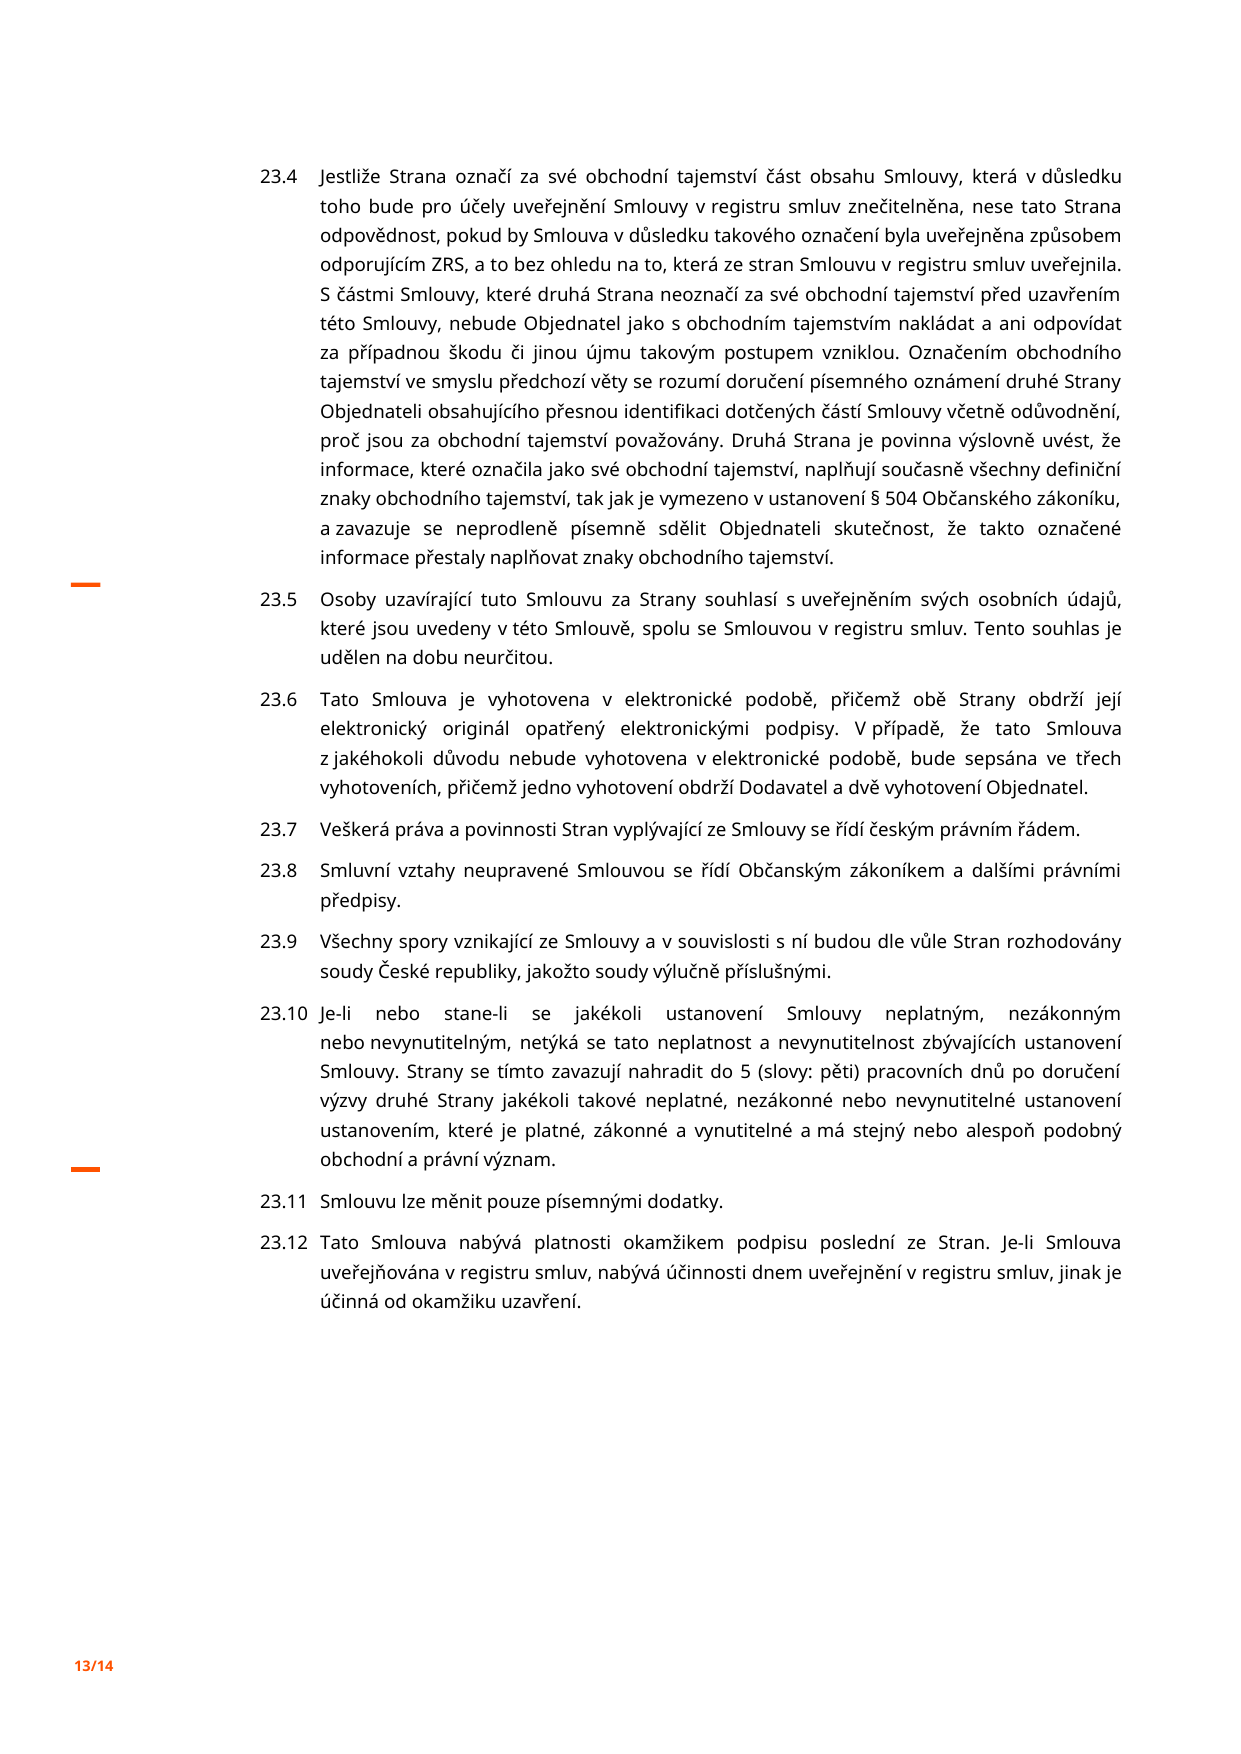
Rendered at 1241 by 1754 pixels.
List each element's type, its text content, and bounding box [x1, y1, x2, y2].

subtitle Tato Smlouva nabývá platnosti okamžikem podpisu poslední ze Stran. Je-li Smlouva uveřejňována v registru smluv, nabývá účinnosti dnem uveřejnění v registru smluv, jinak je účinná od okamžiku uzavření. [260, 1230, 1122, 1314]
subtitle Jestliže Strana označí za své obchodní tajemství část obsahu Smlouvy, která v důsledku toho bude pro účely uveřejnění Smlouvy v registru smluv znečitelněna, nese tato Strana odpovědnost, pokud by Smlouva v důsledku takového označení byla uveřejněna způsobem odporujícím ZRS, a to bez ohledu na to, která ze stran Smlouvu v registru smluv uveřejnila. S částmi Smlouvy, které druhá Strana neoznačí za své obchodní tajemství před uzavřením této Smlouvy, nebude Objednatel jako s obchodním tajemstvím nakládat a ani odpovídat za případnou škodu či jinou újmu takovým postupem vzniklou. Označením obchodního tajemství ve smyslu předchozí věty se rozumí doručení písemného oznámení druhé Strany Objednateli obsahujícího přesnou identifikaci dotčených částí Smlouvy včetně odůvodnění, proč jsou za obchodní tajemství považovány. Druhá Strana je povinna výslovně uvést, že informace, které označila jako své obchodní tajemství, naplňují současně všechny definiční znaky obchodního tajemství, tak jak je vymezeno v ustanovení § 504 Občanského zákoníku, a zavazuje se neprodleně písemně sdělit Objednateli skutečnost, že takto označené informace přestaly naplňovat znaky obchodního tajemství. [260, 164, 1122, 570]
subtitle Všechny spory vznikající ze Smlouvy a v souvislosti s ní budou dle vůle Stran rozhodovány soudy České republiky, jakožto soudy výlučně příslušnými. [260, 929, 1122, 983]
subtitle Veškerá práva a povinnosti Stran vyplývající ze Smlouvy se řídí českým právním řádem. [260, 816, 1122, 841]
subtitle Je-li nebo stane-li se jakékoli ustanovení Smlouvy neplatným, nezákonným nebo nevynutitelným, netýká se tato neplatnost a nevynutitelnost zbývajících ustanovení Smlouvy. Strany se tímto zavazují nahradit do 5 (slovy: pěti) pracovních dnů po doručení výzvy druhé Strany jakékoli takové neplatné, nezákonné nebo nevynutitelné ustanovení ustanovením, které je platné, zákonné a vynutitelné a má stejný nebo alespoň podobný obchodní a právní význam. [260, 1000, 1122, 1172]
subtitle Tato Smlouva je vyhotovena v elektronické podobě, přičemž obě Strany obdrží její elektronický originál opatřený elektronickými podpisy. V případě, že tato Smlouva z jakéhokoli důvodu nebude vyhotovena v elektronické podobě, bude sepsána ve třech vyhotoveních, přičemž jedno vyhotovení obdrží Dodavatel a dvě vyhotovení Objednatel. [260, 686, 1122, 800]
subtitle Smlouvu lze měnit pouze písemnými dodatky. [260, 1188, 1122, 1213]
subtitle Osoby uzavírající tuto Smlouvu za Strany souhlasí s uveřejněním svých osobních údajů, které jsou uvedeny v této Smlouvě, spolu se Smlouvou v registru smluv. Tento souhlas je udělen na dobu neurčitou. [260, 586, 1122, 670]
subtitle Smluvní vztahy neupravené Smlouvou se řídí Občanským zákoníkem a dalšími právními předpisy. [260, 858, 1122, 912]
